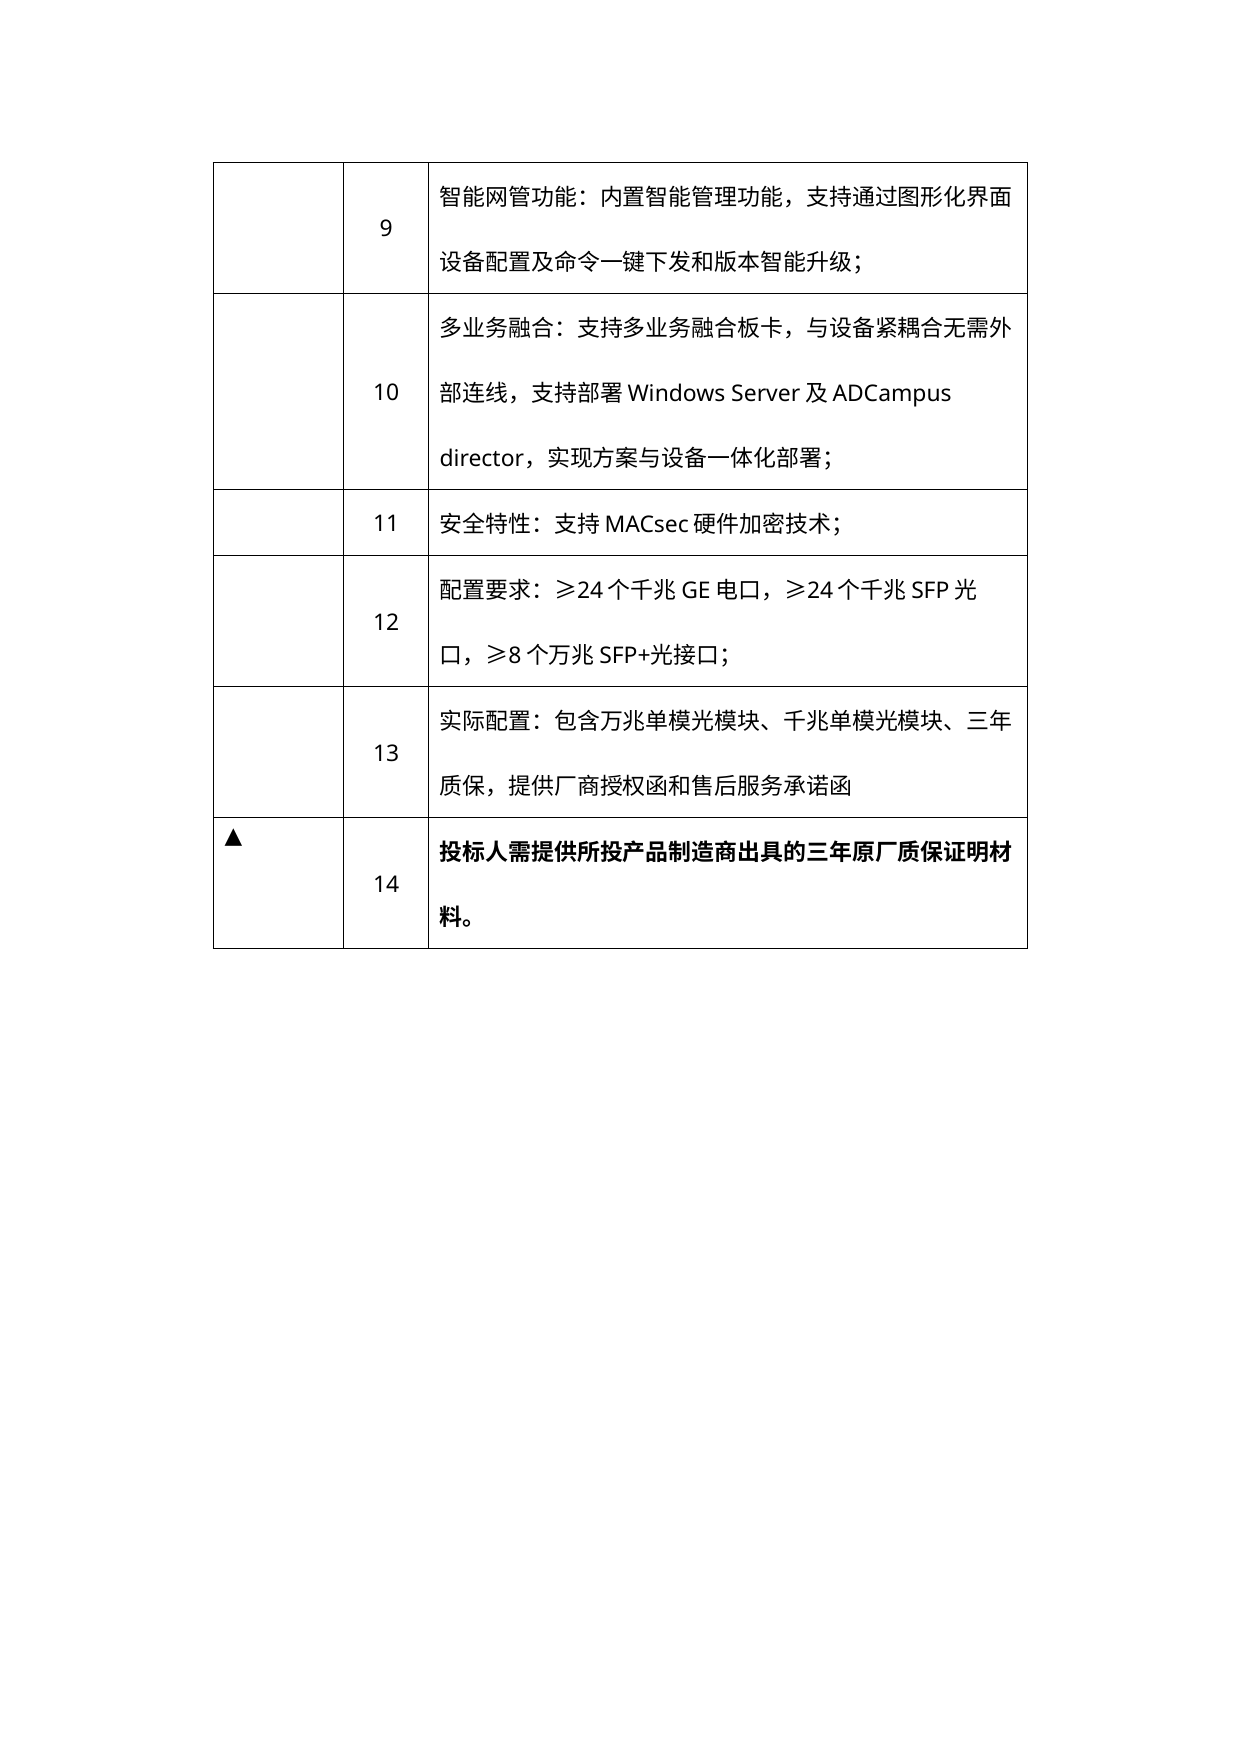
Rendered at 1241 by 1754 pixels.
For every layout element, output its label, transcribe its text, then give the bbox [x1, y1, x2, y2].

table_cell 9 [344, 163, 428, 293]
table_cell [214, 163, 343, 293]
table_cell 智能网管功能：内置智能管理功能，支持通过图形化界面设备配置及命令一键下发和版本智能升级； [429, 163, 1027, 293]
table_cell 配置要求：≥24个千兆GE电口，≥24个千兆SFP光口，≥8个万兆SFP+光接口； [429, 556, 1027, 686]
table_cell [214, 556, 343, 686]
table_cell 12 [344, 556, 428, 686]
table_cell 多业务融合：支持多业务融合板卡，与设备紧耦合无需外部连线，支持部署Windows Server及ADCampus director，实现方案与设备一体化部署； [429, 294, 1027, 489]
table_cell [214, 294, 343, 489]
table_cell 实际配置：包含万兆单模光模块、千兆单模光模块、三年质保，提供厂商授权函和售后服务承诺函 [429, 687, 1027, 817]
table_cell [214, 687, 343, 817]
table_cell ▲ [214, 818, 343, 948]
table_cell [214, 490, 343, 555]
table_cell 11 [344, 490, 428, 555]
table_cell 安全特性：支持MACsec硬件加密技术； [429, 490, 1027, 555]
table_cell 14 [344, 818, 428, 948]
table_cell 投标人需提供所投产品制造商出具的三年原厂质保证明材料。 [429, 818, 1027, 948]
table_cell 13 [344, 687, 428, 817]
table_cell 10 [344, 294, 428, 489]
